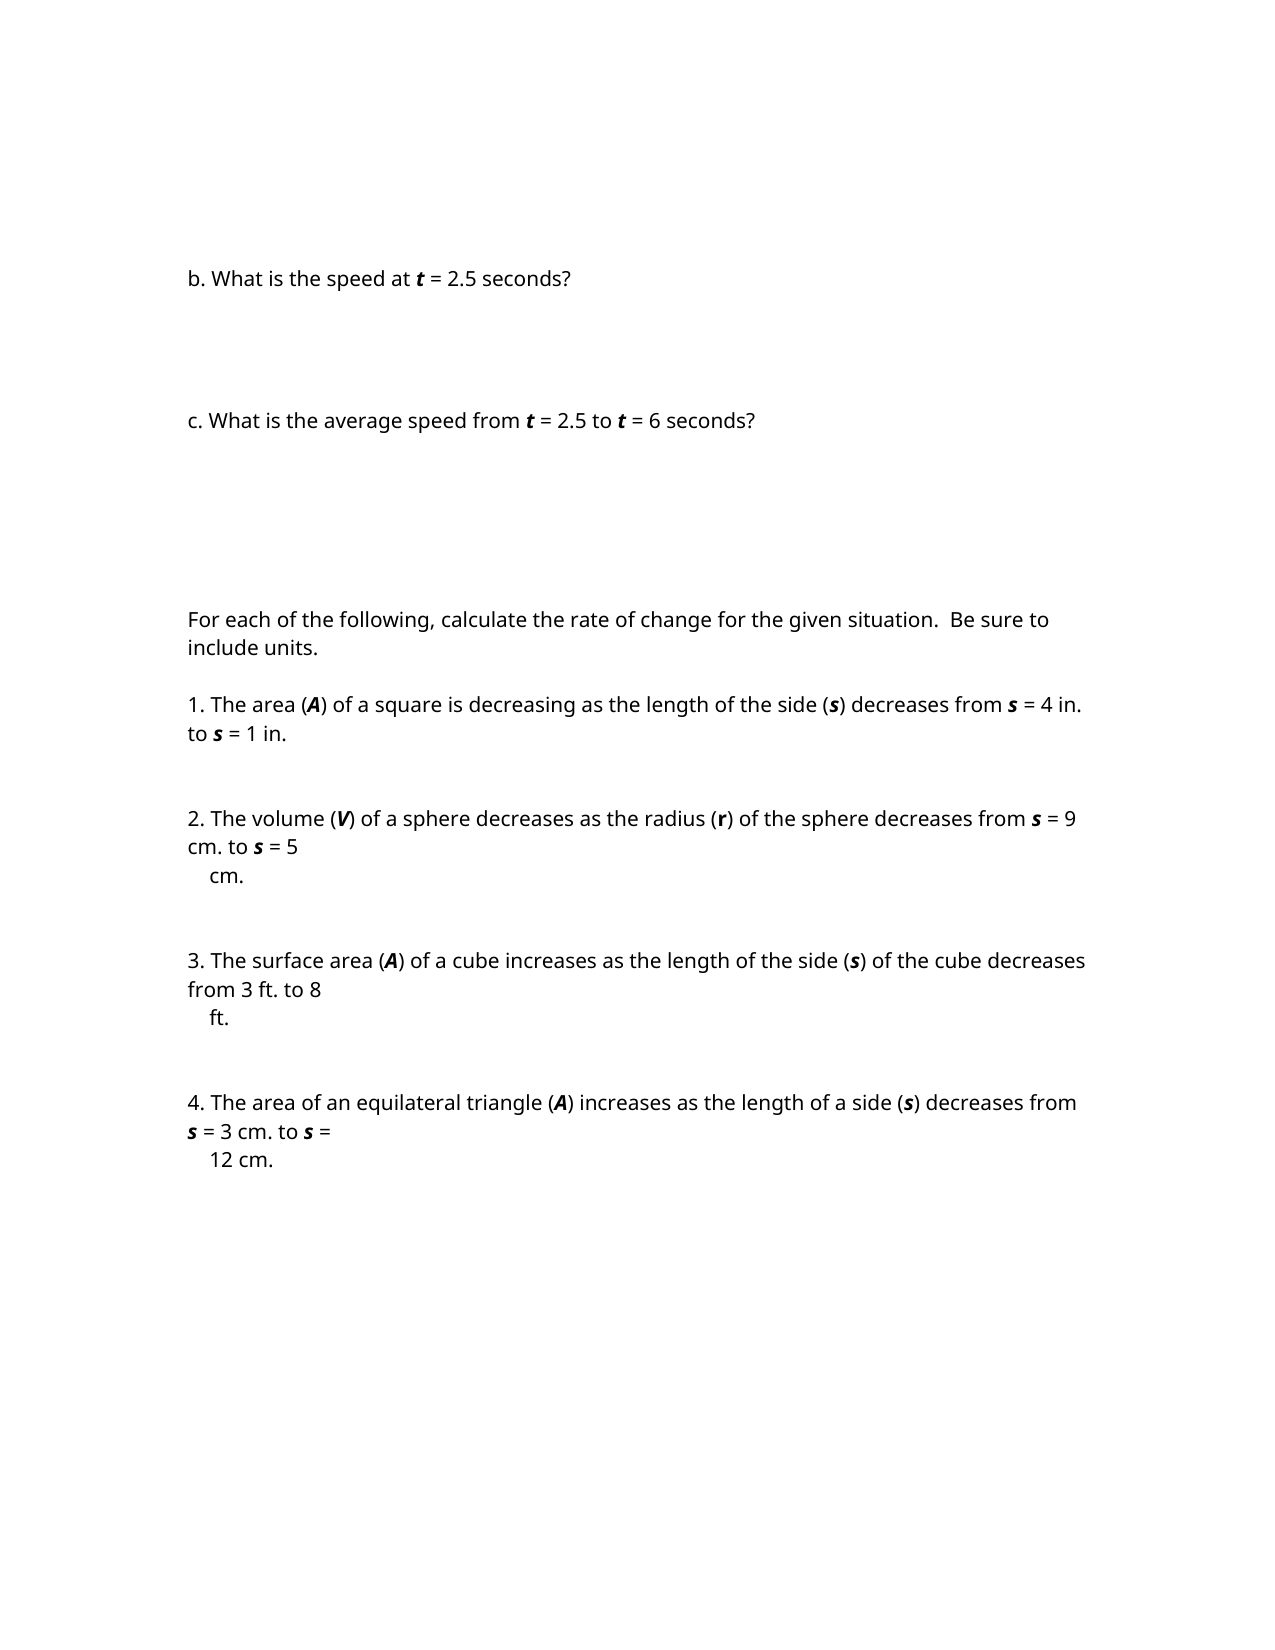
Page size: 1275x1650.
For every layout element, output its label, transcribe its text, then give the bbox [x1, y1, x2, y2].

text ft. [187, 1003, 1087, 1032]
text 3. The surface area (A) of a cube increases as the length of the side (s) of the cube decreases from 3 ft. to 8 [187, 946, 1087, 1003]
text 2. The volume (V) of a sphere decreases as the radius (r) of the sphere decreases from s = 9 cm. to s = 5 [187, 804, 1087, 861]
text 1. The area (A) of a square is decreasing as the length of the side (s) decreases from s = 4 in. to s = 1 in. [187, 690, 1087, 747]
text 4. The area of an equilateral triangle (A) increases as the length of a side (s) decreases from s = 3 cm. to s = [187, 1088, 1087, 1145]
text b. What is the speed at t = 2.5 seconds? [187, 264, 1087, 292]
text 12 cm. [187, 1145, 1087, 1174]
text cm. [187, 861, 1087, 889]
text For each of the following, calculate the rate of change for the given situation. Be sure to include units. [187, 605, 1087, 662]
text c. What is the average speed from t = 2.5 to t = 6 seconds? [187, 406, 1087, 434]
